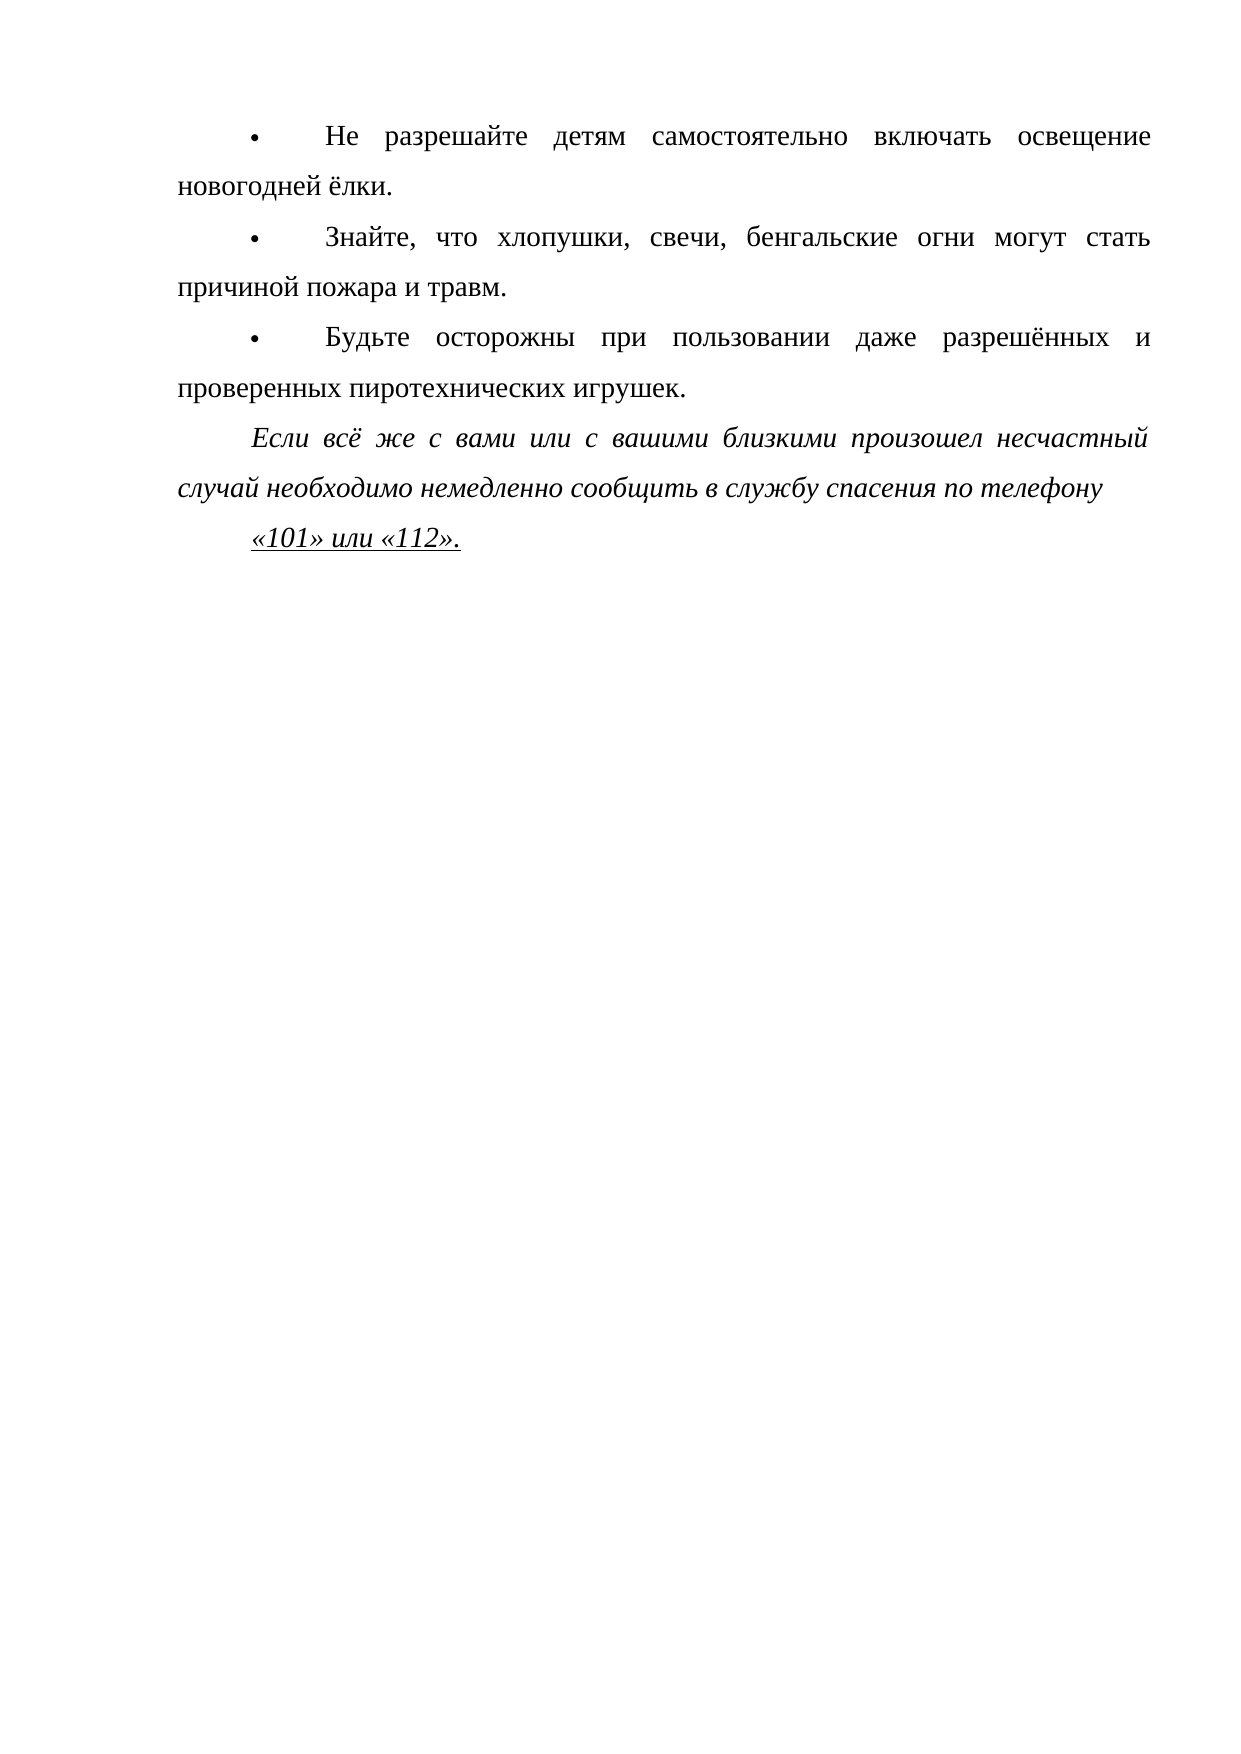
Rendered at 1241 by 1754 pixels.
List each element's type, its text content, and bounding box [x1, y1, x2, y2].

list Будьте осторожны при пользовании даже разрешённых и проверенных пиротехнических игрушек. [177, 319, 1152, 403]
text Если всё же с вами или с вашими близкими произошел несчастный случай необходимо немедленно сообщить в службу спасения по телефону [177, 420, 1152, 504]
list Знайте, что хлопушки, свечи, бенгальские огни могут стать причиной пожара и травм. [177, 219, 1152, 303]
text «101» или «112». [177, 521, 1152, 554]
list Не разрешайте детям самостоятельно включать освещение новогодней ёлки. [177, 118, 1152, 202]
